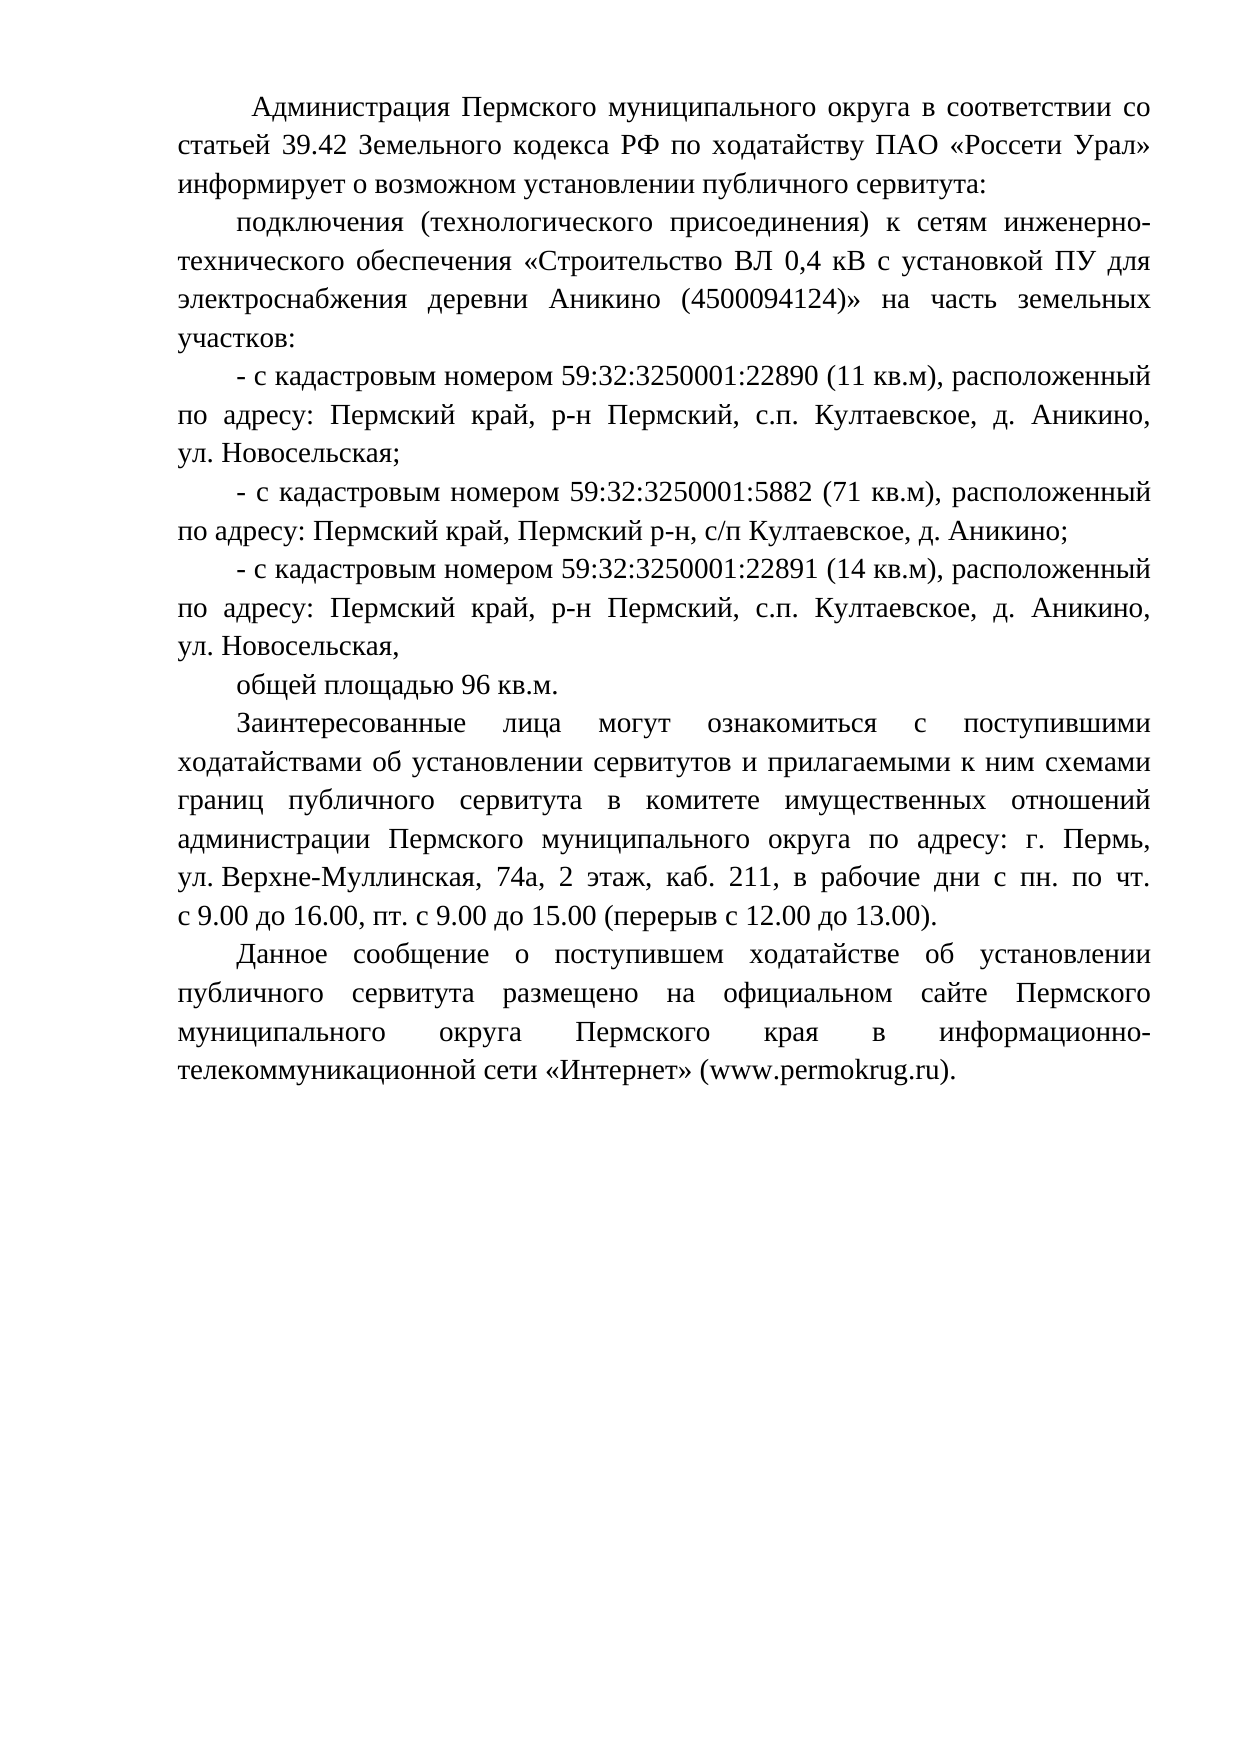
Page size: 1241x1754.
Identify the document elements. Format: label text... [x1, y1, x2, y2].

list Заинтересованные лица могут ознакомиться с поступившими ходатайствами об установлении сервитутов и прилагаемыми к ним схемами границ публичного сервитута в комитете имущественных отношений администрации Пермского муниципального округа по адресу: г. Пермь, ул. Верхне-Муллинская, 74а, 2 этаж, каб. 211, в рабочие дни с пн. по чт. с 9.00 до 16.00, пт. с 9.00 до 15.00 (перерыв с 12.00 до 13.00). [177, 705, 1152, 932]
list общей площадью 96 кв.м. [177, 667, 1152, 700]
list - с кадастровым номером 59:32:3250001:5882 (71 кв.м), расположенный по адресу: Пермский край, Пермский р-н, с/п Култаевское, д. Аникино; [177, 474, 1152, 546]
list - с кадастровым номером 59:32:3250001:22891 (14 кв.м), расположенный по адресу: Пермский край, р-н Пермский, с.п. Култаевское, д. Аникино, ул. Новосельская, [177, 551, 1152, 662]
text Администрация Пермского муниципального округа в соответствии со статьей 39.42 Земельного кодекса РФ по ходатайству ПАО «Россети Урал» информирует о возможном установлении публичного сервитута: [177, 89, 1152, 199]
text Данное сообщение о поступившем ходатайстве об установлении публичного сервитута размещено на официальном сайте Пермского муниципального округа Пермского края в информационно-телекоммуникационной сети «Интернет» (www.permokrug.ru). [177, 937, 1152, 1086]
list подключения (технологического присоединения) к сетям инженерно-технического обеспечения «Строительство ВЛ 0,4 кВ с установкой ПУ для электроснабжения деревни Аникино (4500094124)» на часть земельных участков: [177, 204, 1152, 353]
list - с кадастровым номером 59:32:3250001:22890 (11 кв.м), расположенный по адресу: Пермский край, р-н Пермский, с.п. Култаевское, д. Аникино, ул. Новосельская; [177, 358, 1152, 469]
